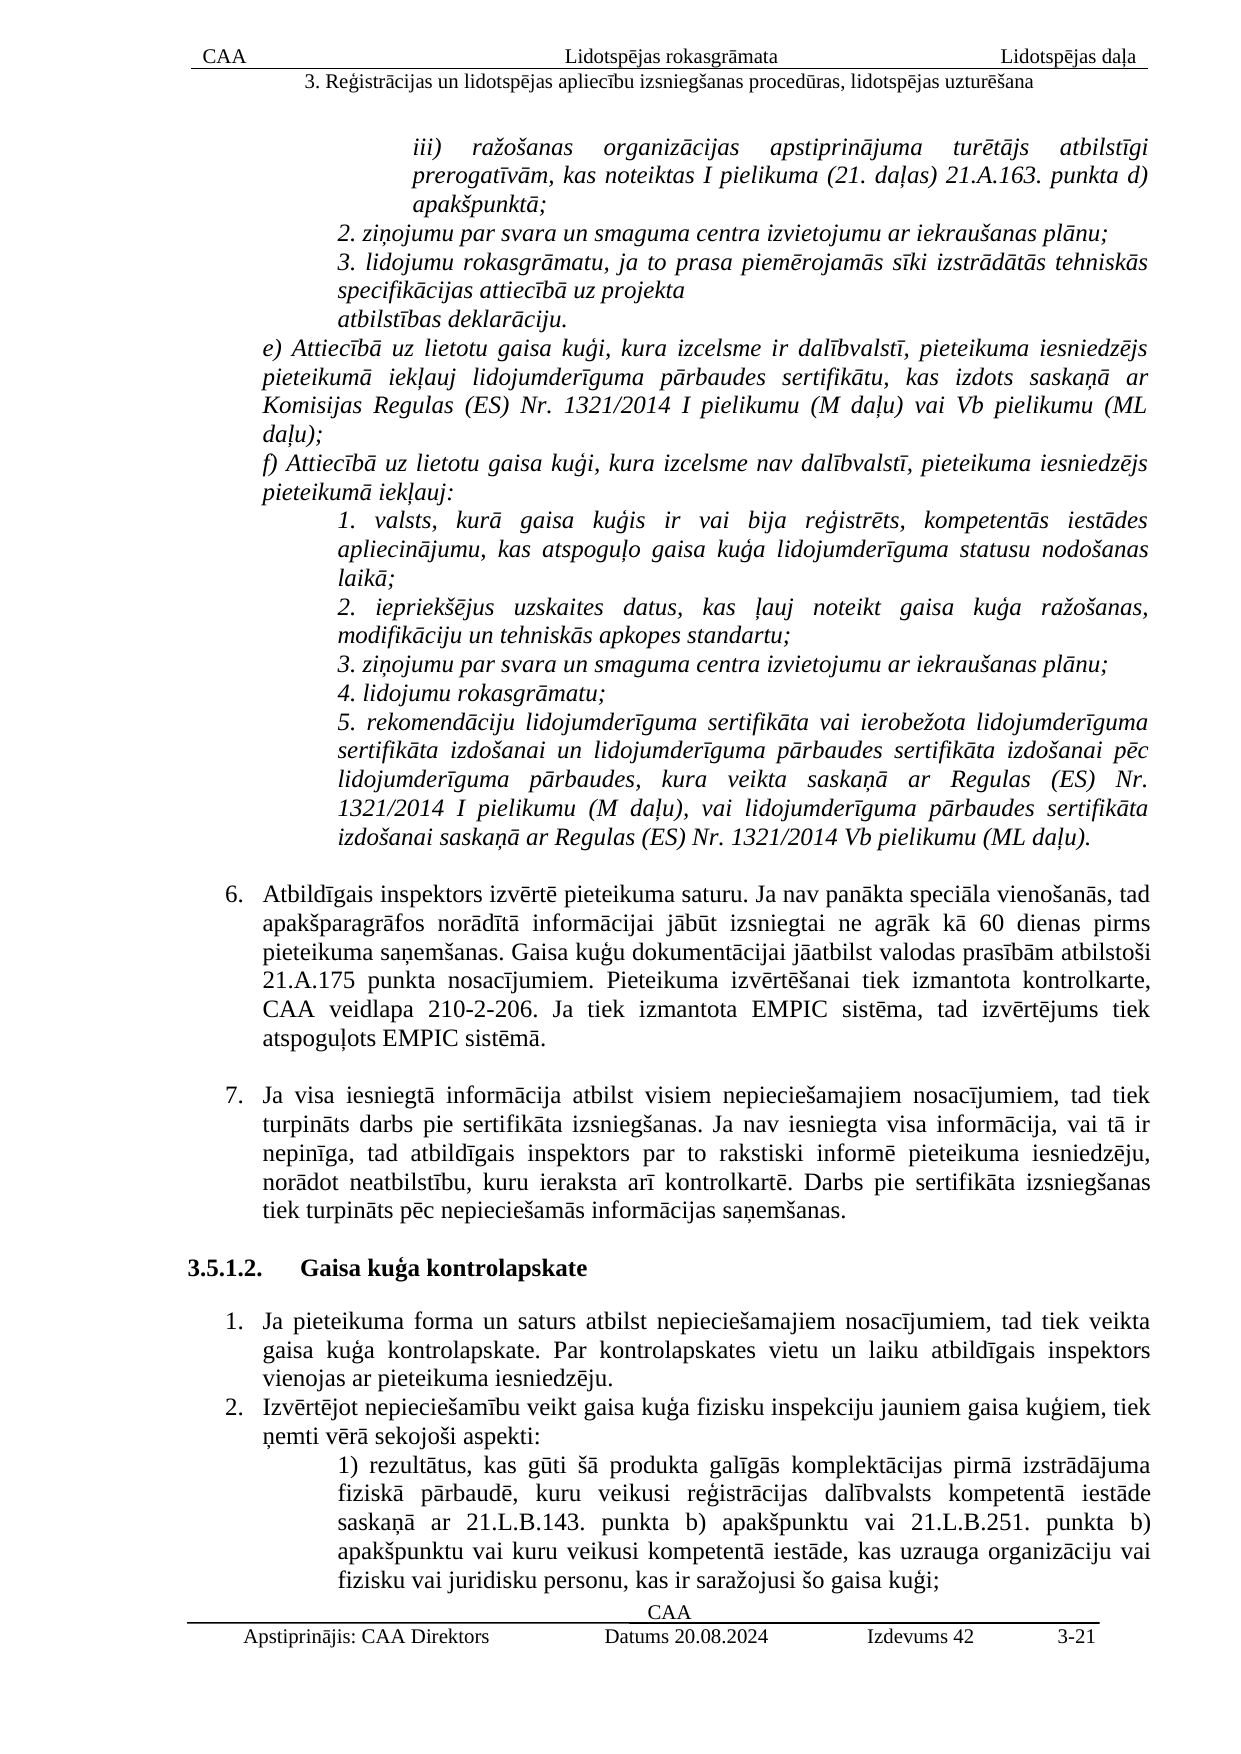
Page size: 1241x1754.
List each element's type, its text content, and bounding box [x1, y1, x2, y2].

subtitle Gaisa kuģa kontrolapskate [187, 1253, 1152, 1282]
text iii) ražošanas organizācijas apstiprinājuma turētājs atbilstīgi prerogatīvām, kas noteiktas I pielikuma (21. daļas) 21.A.163. punkta d) apakšpunktā; [412, 132, 1152, 218]
text 3. ziņojumu par svara un smaguma centra izvietojumu ar iekraušanas plānu; [262, 649, 1152, 678]
text e) Attiecībā uz lietotu gaisa kuģi, kura izcelsme ir dalībvalstī, pieteikuma iesniedzējs pieteikumā iekļauj lidojumderīguma pārbaudes sertifikātu, kas izdots saskaņā ar Komisijas Regulas (ES) Nr. 1321/2014 I pielikumu (M daļu) vai Vb pielikumu (ML daļu); [262, 333, 1152, 448]
text 5. rekomendāciju lidojumderīguma sertifikāta vai ierobežota lidojumderīguma sertifikāta izdošanai un lidojumderīguma pārbaudes sertifikāta izdošanai pēc lidojumderīguma pārbaudes, kura veikta saskaņā ar Regulas (ES) Nr. 1321/2014 I pielikumu (M daļu), vai lidojumderīguma pārbaudes sertifikāta izdošanai saskaņā ar Regulas (ES) Nr. 1321/2014 Vb pielikumu (ML daļu). [337, 707, 1152, 851]
text 1. valsts, kurā gaisa kuģis ir vai bija reģistrēts, kompetentās iestādes apliecinājumu, kas atspoguļo gaisa kuģa lidojumderīguma statusu nodošanas laikā; [337, 506, 1152, 592]
list Ja visa iesniegtā informācija atbilst visiem nepieciešamajiem nosacījumiem, tad tiek turpināts darbs pie sertifikāta izsniegšanas. Ja nav iesniegta visa informācija, vai tā ir nepinīga, tad atbildīgais inspektors par to rakstiski informē pieteikuma iesniedzēju, norādot neatbilstību, kuru ieraksta arī kontrolkartē. Darbs pie sertifikāta izsniegšanas tiek turpināts pēc nepieciešamās informācijas saņemšanas. [225, 1081, 1152, 1224]
text f) Attiecībā uz lietotu gaisa kuģi, kura izcelsme nav dalībvalstī, pieteikuma iesniedzējs pieteikumā iekļauj: [262, 448, 1152, 506]
text 2. ziņojumu par svara un smaguma centra izvietojumu ar iekraušanas plānu; [262, 218, 1152, 247]
text 3. lidojumu rokasgrāmatu, ja to prasa piemērojamās sīki izstrādātās tehniskās specifikācijas attiecībā uz projekta [337, 247, 1152, 304]
text 2. iepriekšējus uzskaites datus, kas ļauj noteikt gaisa kuģa ražošanas, modifikāciju un tehniskās apkopes standartu; [337, 592, 1152, 649]
text 4. lidojumu rokasgrāmatu; [262, 678, 1152, 707]
text atbilstības deklarāciju. [262, 304, 1152, 333]
list Atbildīgais inspektors izvērtē pieteikuma saturu. Ja nav panākta speciāla vienošanās, tad apakšparagrāfos norādītā informācijai jābūt izsniegtai ne agrāk kā 60 dienas pirms pieteikuma saņemšanas. Gaisa kuģu dokumentācijai jāatbilst valodas prasībām atbilstoši 21.A.175 punkta nosacījumiem. Pieteikuma izvērtēšanai tiek izmantota kontrolkarte, CAA veidlapa 210-2-206. Ja tiek izmantota EMPIC sistēma, tad izvērtējums tiek atspoguļots EMPIC sistēmā. [225, 879, 1152, 1052]
text 1) rezultātus, kas gūti šā produkta galīgās komplektācijas pirmā izstrādājuma fiziskā pārbaudē, kuru veikusi reģistrācijas dalībvalsts kompetentā iestāde saskaņā ar 21.L.B.143. punkta b) apakšpunktu vai 21.L.B.251. punkta b) apakšpunktu vai kuru veikusi kompetentā iestāde, kas uzrauga organizāciju vai fizisku vai juridisku personu, kas ir saražojusi šo gaisa kuģi; [337, 1450, 1152, 1593]
list Izvērtējot nepieciešamību veikt gaisa kuģa fizisku inspekciju jauniem gaisa kuģiem, tiek ņemti vērā sekojoši aspekti: [225, 1392, 1152, 1450]
list Ja pieteikuma forma un saturs atbilst nepieciešamajiem nosacījumiem, tad tiek veikta gaisa kuģa kontrolapskate. Par kontrolapskates vietu un laiku atbildīgais inspektors vienojas ar pieteikuma iesniedzēju. [225, 1306, 1152, 1392]
